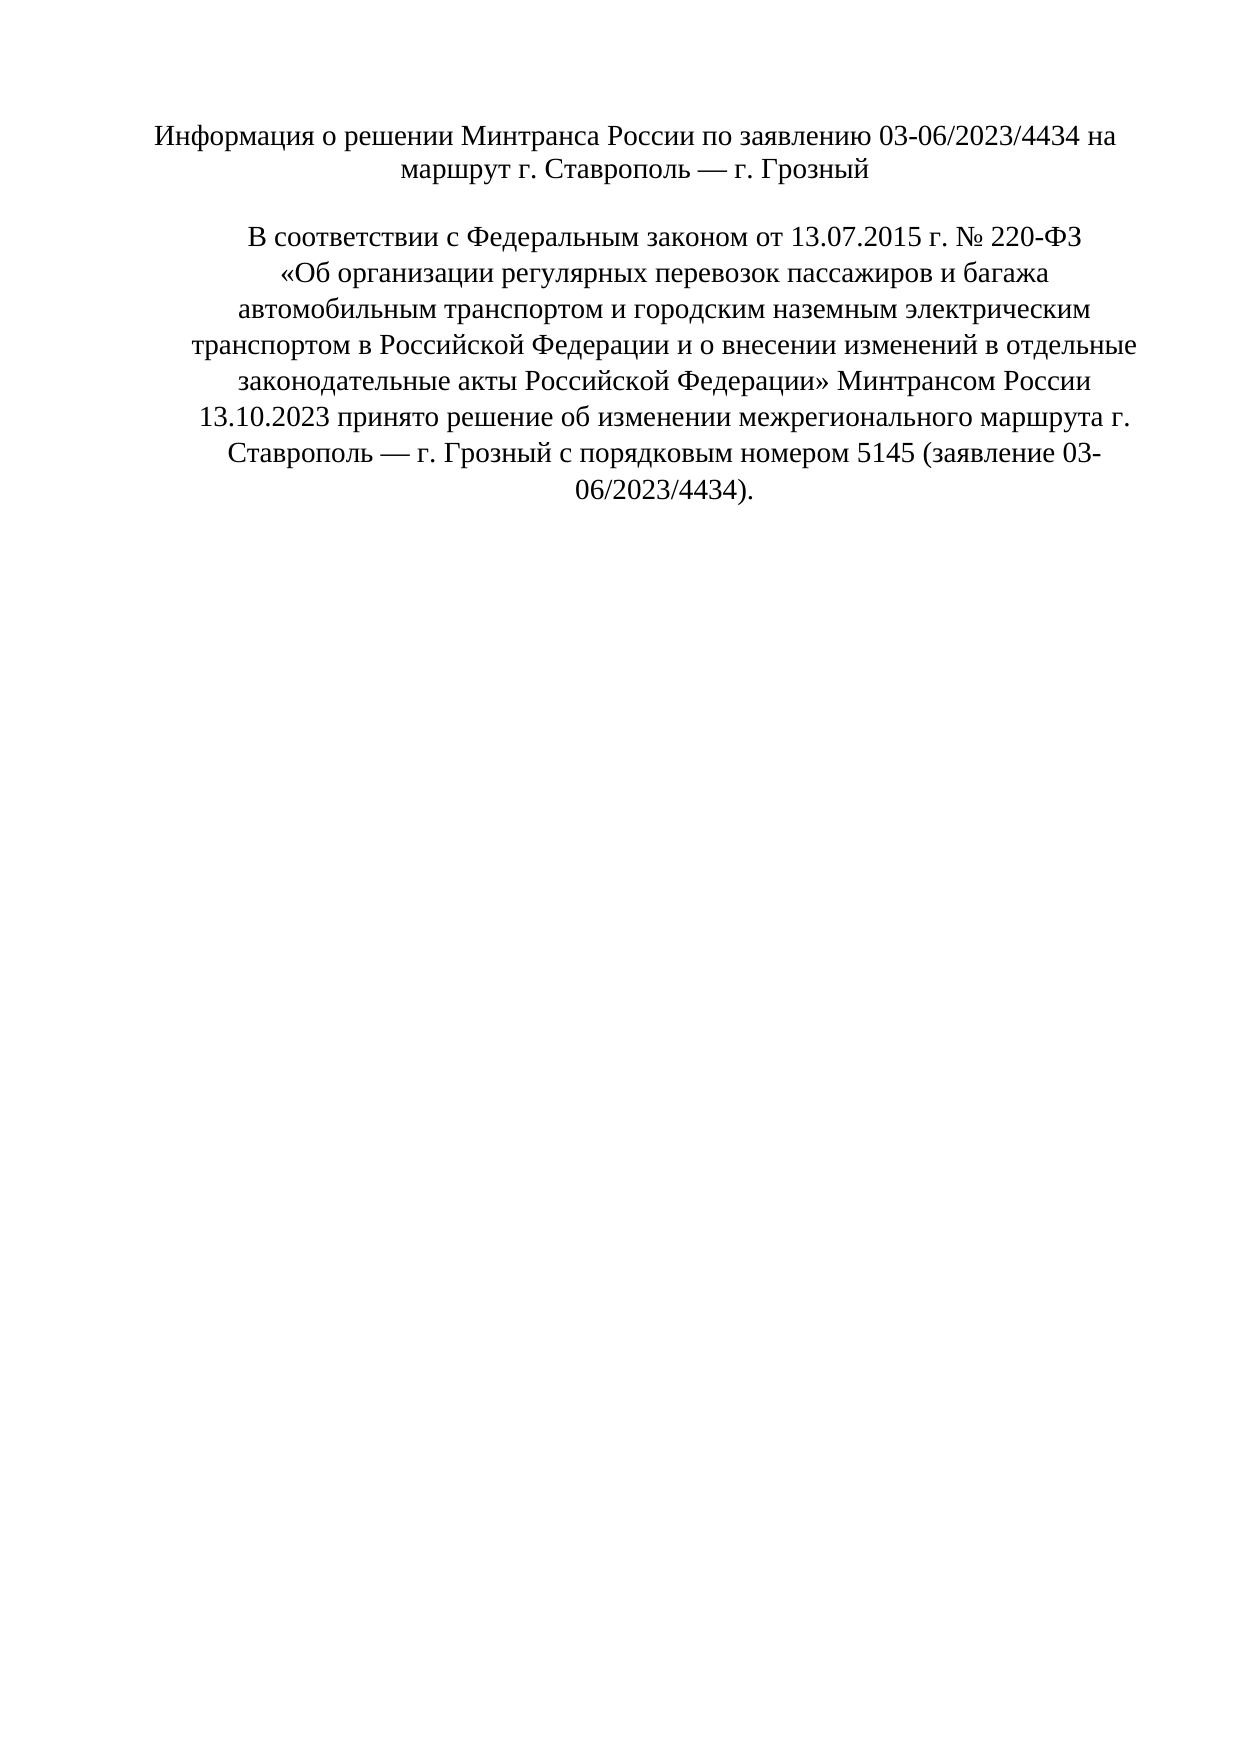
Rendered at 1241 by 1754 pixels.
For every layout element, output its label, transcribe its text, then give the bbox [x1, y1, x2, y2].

text В соответствии с Федеральным законом от 13.07.2015 г. № 220-ФЗ «Об организации регулярных перевозок пассажиров и багажа автомобильным транспортом и городским наземным электрическим транспортом в Российской Федерации и о внесении изменений в отдельные законодательные акты Российской Федерации» Минтрансом России 13.10.2023 принято решение об изменении межрегионального маршрута г. Ставрополь — г. Грозный с порядковым номером 5145 (заявление 03-06/2023/4434). [177, 219, 1152, 505]
text Информация о решении Минтранса России по заявлению 03-06/2023/4434 на маршрут г. Ставрополь — г. Грозный [118, 118, 1152, 185]
